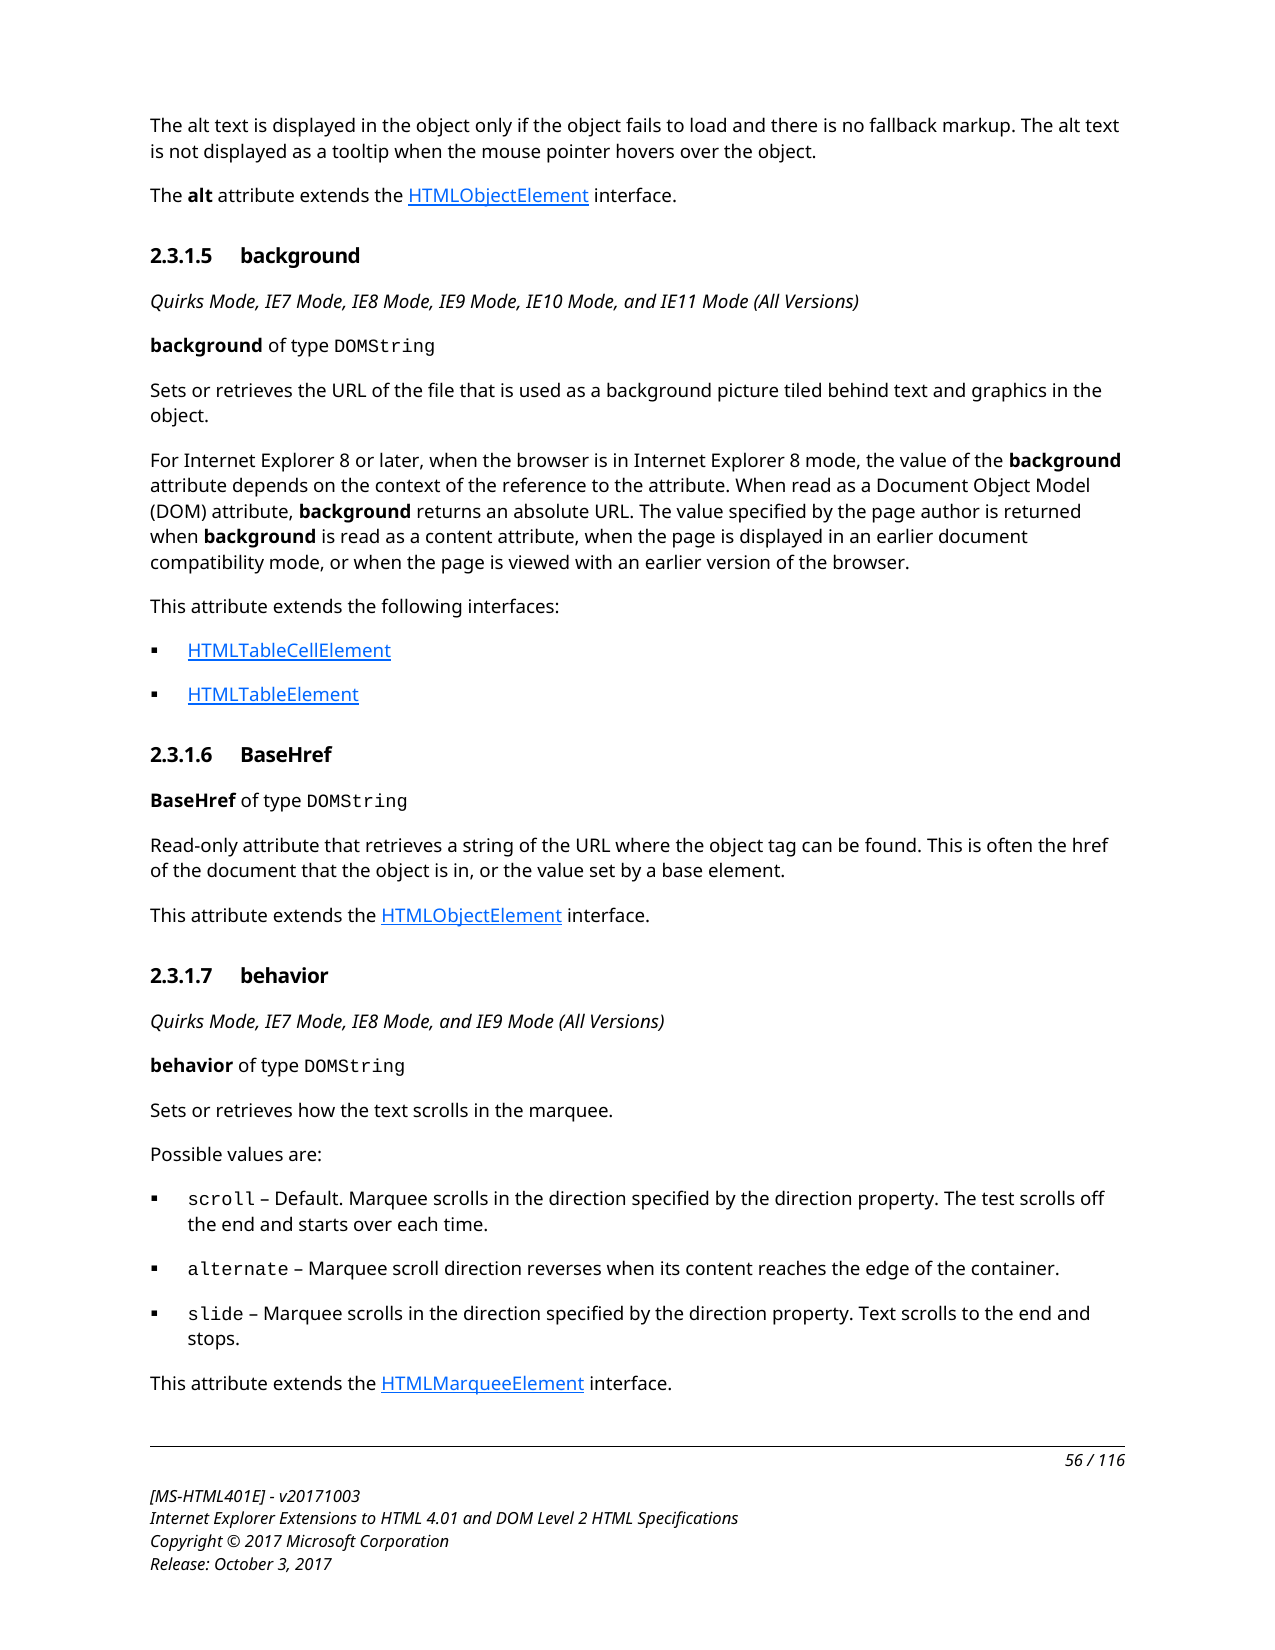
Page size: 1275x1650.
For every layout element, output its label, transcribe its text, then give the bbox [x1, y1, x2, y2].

subtitle background [150, 241, 1125, 269]
text This attribute extends the HTMLObjectElement interface. [150, 902, 1125, 928]
text Sets or retrieves the URL of the file that is used as a background picture tiled behind text and graphics in the object. [150, 377, 1125, 428]
list HTMLTableCellElement [150, 637, 1125, 663]
list scroll – Default. Marquee scrolls in the direction specified by the direction property. The test scrolls off the end and starts over each time. [150, 1185, 1125, 1237]
list alternate – Marquee scroll direction reverses when its content reaches the edge of the container. [150, 1255, 1125, 1281]
text The alt attribute extends the HTMLObjectElement interface. [150, 182, 1125, 208]
text For Internet Explorer 8 or later, when the browser is in Internet Explorer 8 mode, the value of the background attribute depends on the context of the reference to the attribute. When read as a Document Object Model (DOM) attribute, background returns an absolute URL. The value specified by the page author is returned when background is read as a content attribute, when the page is displayed in an earlier document compatibility mode, or when the page is viewed with an earlier version of the browser. [150, 447, 1125, 574]
text The alt text is displayed in the object only if the object fails to load and there is no fallback markup. The alt text is not displayed as a tooltip when the mouse pointer hovers over the object. [150, 112, 1125, 163]
text Possible values are: [150, 1141, 1125, 1167]
text Sets or retrieves how the text scrolls in the marquee. [150, 1097, 1125, 1122]
text behavior of type DOMString [150, 1052, 1125, 1078]
text This attribute extends the following interfaces: [150, 593, 1125, 619]
text BaseHref of type DOMString [150, 788, 1125, 813]
subtitle BaseHref [150, 741, 1125, 769]
subtitle behavior [150, 961, 1125, 989]
text background of type DOMString [150, 333, 1125, 358]
list HTMLTableElement [150, 682, 1125, 707]
text Quirks Mode, IE7 Mode, IE8 Mode, IE9 Mode, IE10 Mode, and IE11 Mode (All Versions) [150, 288, 1125, 314]
text Quirks Mode, IE7 Mode, IE8 Mode, and IE9 Mode (All Versions) [150, 1008, 1125, 1034]
text This attribute extends the HTMLMarqueeElement interface. [150, 1370, 1125, 1395]
list slide – Marquee scrolls in the direction specified by the direction property. Text scrolls to the end and stops. [150, 1300, 1125, 1351]
text Read-only attribute that retrieves a string of the URL where the object tag can be found. This is often the href of the document that the object is in, or the value set by a base element. [150, 832, 1125, 883]
